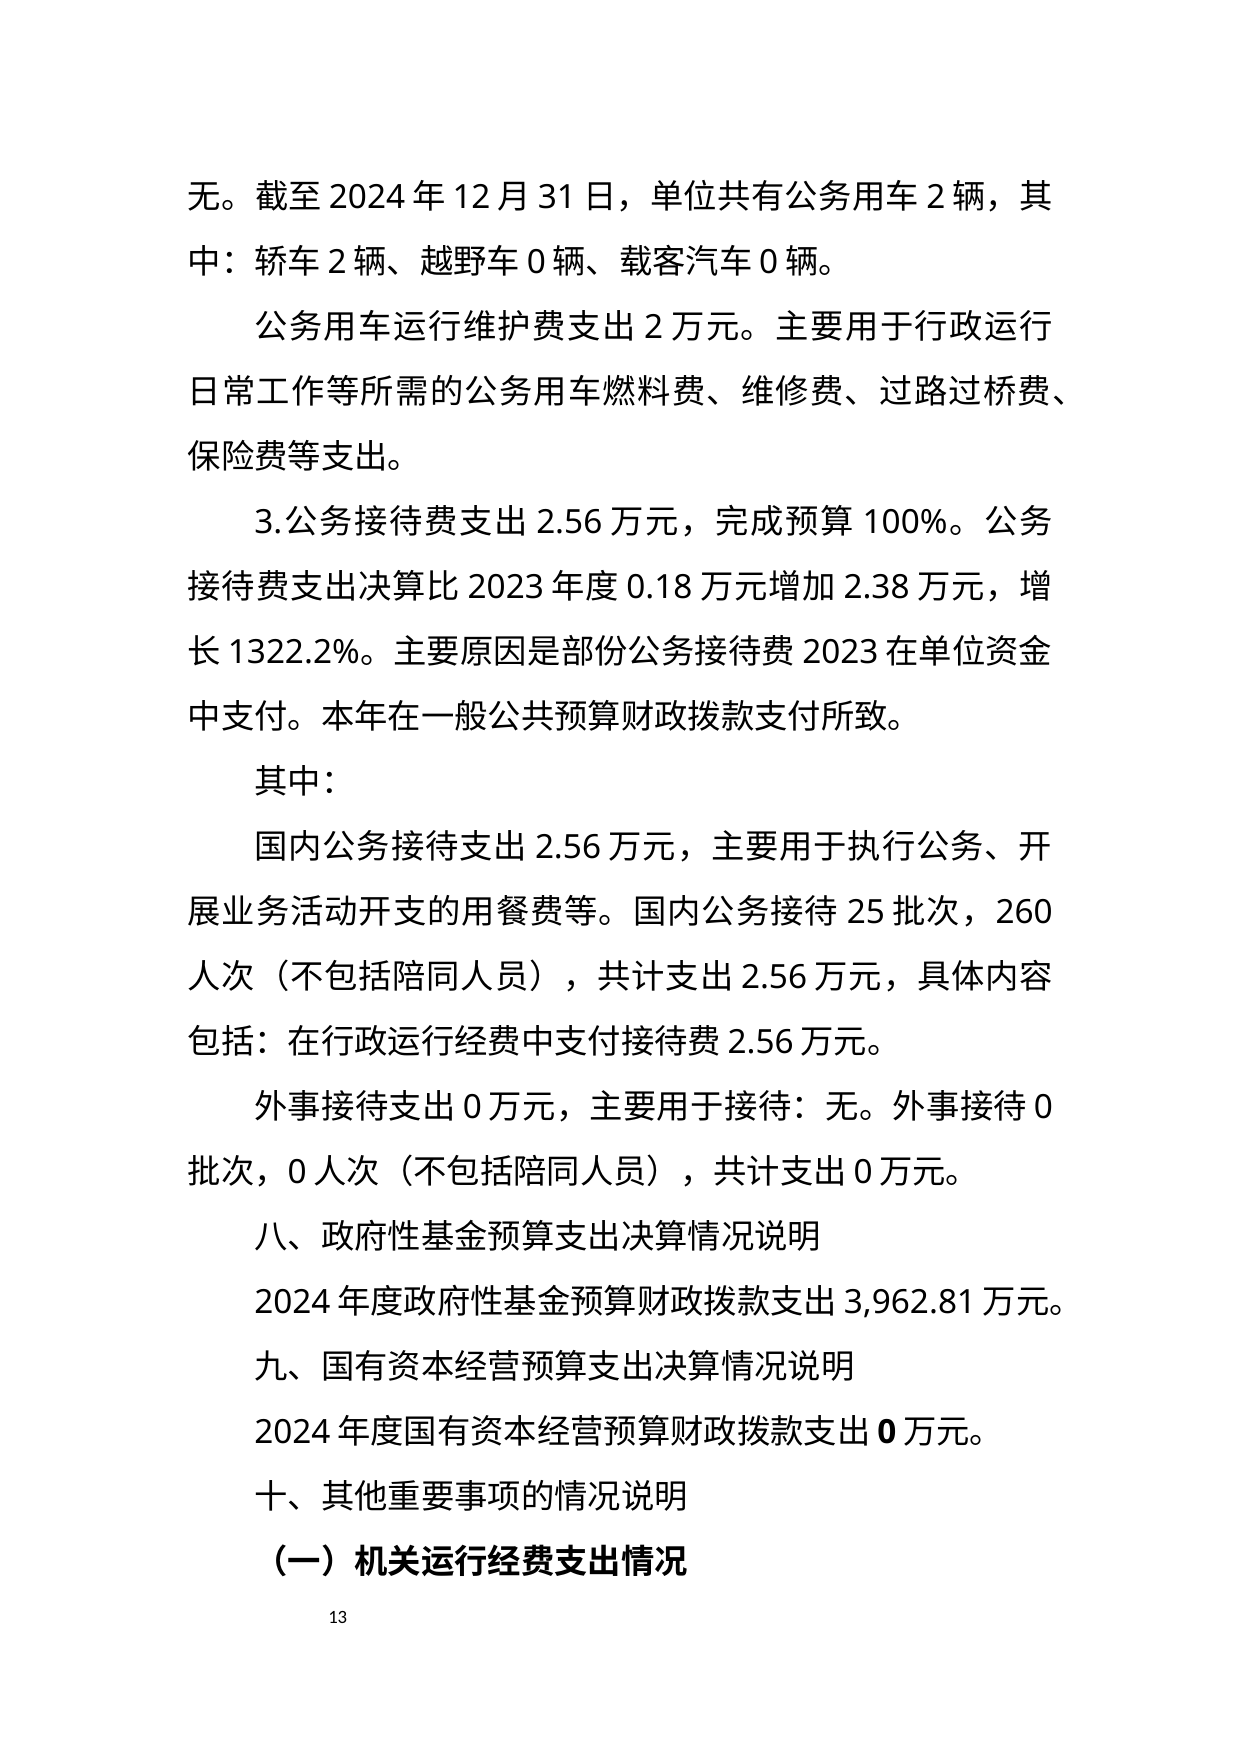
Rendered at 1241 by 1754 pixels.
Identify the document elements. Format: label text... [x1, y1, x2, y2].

text 3.公务接待费支出2.56万元，完成预算100%。公务接待费支出决算比2023年度0.18万元增加2.38万元，增长1322.2%。主要原因是部份公务接待费2023在单位资金中支付。本年在一般公共预算财政拨款支付所致。 [187, 487, 1053, 747]
text （一）机关运行经费支出情况 [187, 1527, 1053, 1592]
list 其他重要事项的情况说明 [187, 1462, 1053, 1527]
list 国有资本经营预算支出决算情况说明 [187, 1332, 1053, 1397]
text 其中： [187, 747, 1053, 812]
text 八、政府性基金预算支出决算情况说明 [187, 1202, 1053, 1267]
text 外事接待支出0万元，主要用于接待：无。外事接待0批次，0人次（不包括陪同人员），共计支出0万元。 [187, 1072, 1053, 1202]
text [187, 162, 1053, 292]
text 2024年度国有资本经营预算财政拨款支出0万元。 [187, 1397, 1053, 1462]
text 2024年度政府性基金预算财政拨款支出3,962.81万元。 [187, 1267, 1053, 1332]
text 国内公务接待支出2.56万元，主要用于执行公务、开展业务活动开支的用餐费等。国内公务接待25批次，260人次（不包括陪同人员），共计支出2.56万元，具体内容包括：在行政运行经费中支付接待费2.56万元。 [187, 812, 1053, 1072]
text 公务用车运行维护费支出2万元。主要用于行政运行日常工作等所需的公务用车燃料费、维修费、过路过桥费、保险费等支出。 [187, 292, 1053, 487]
